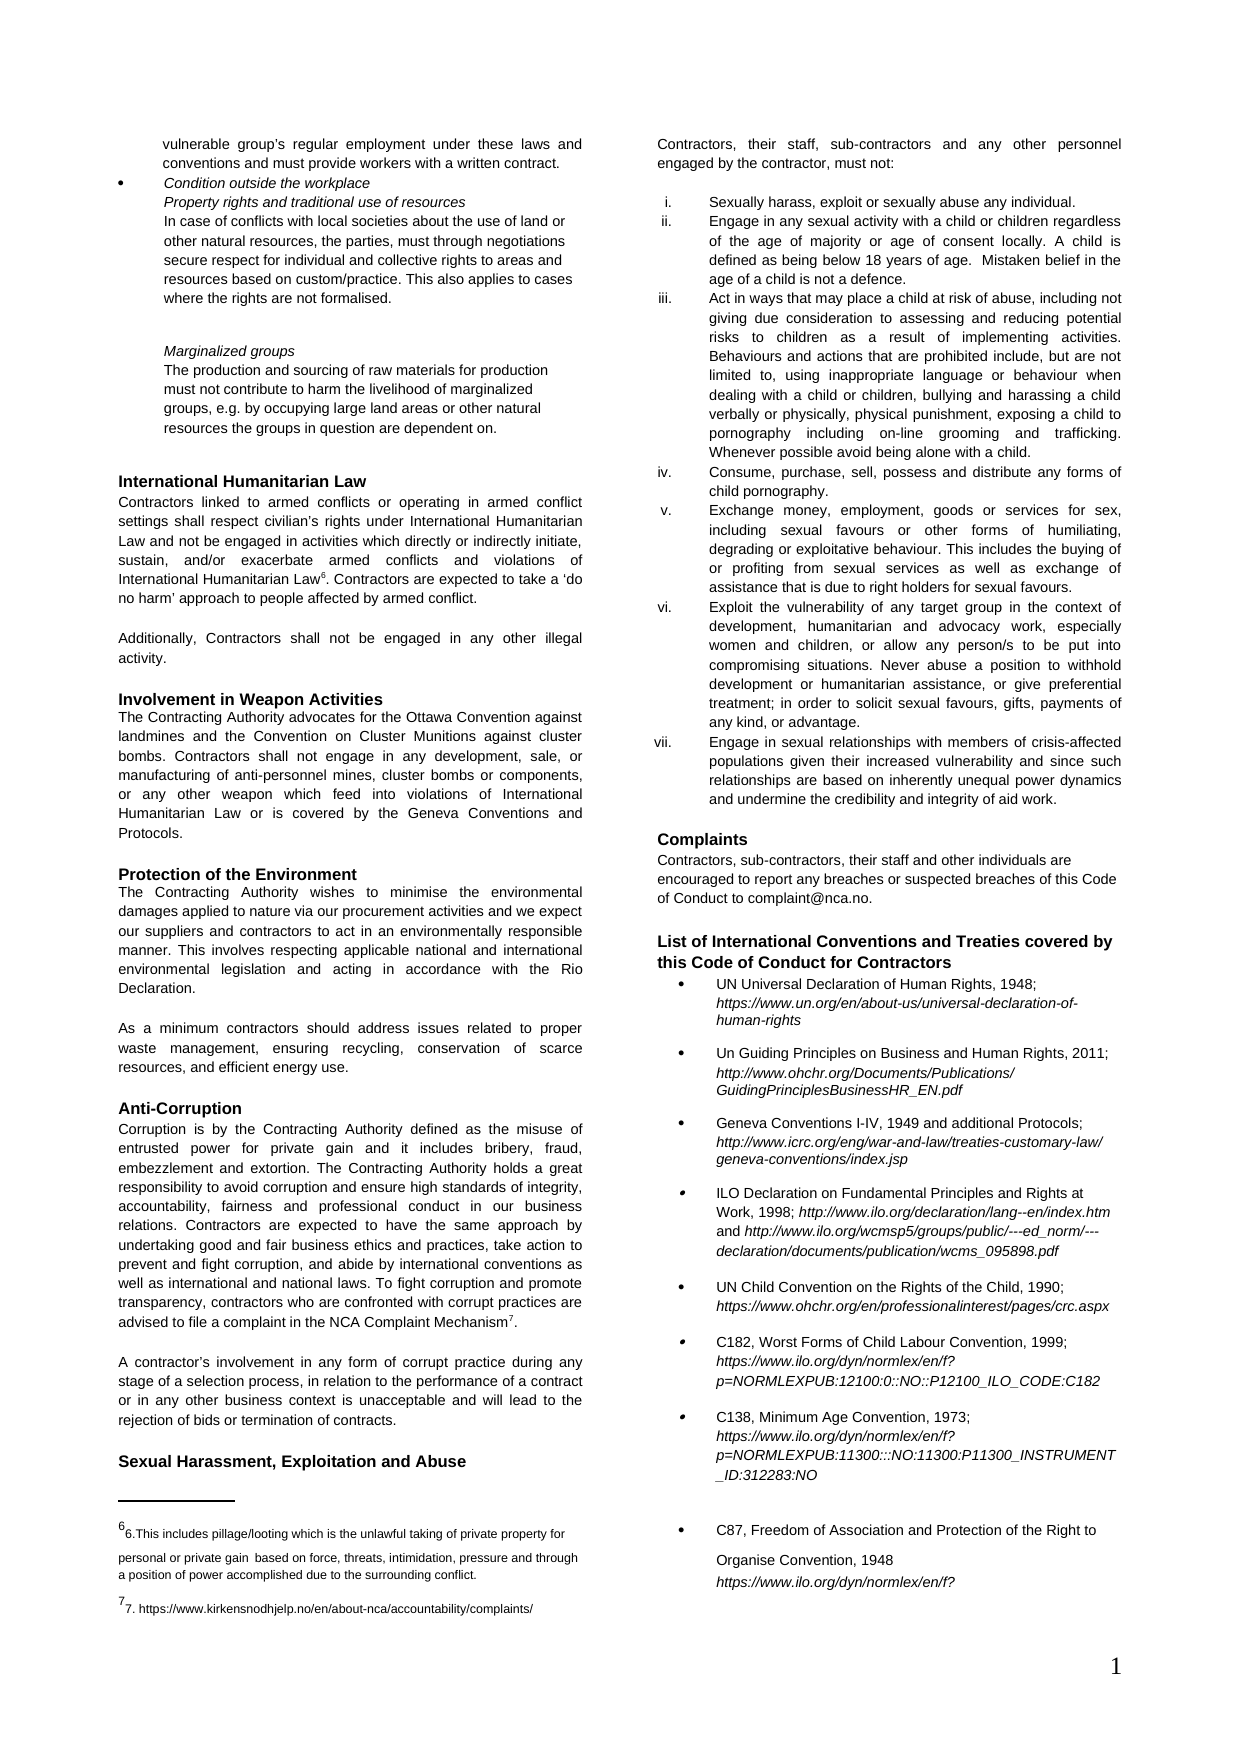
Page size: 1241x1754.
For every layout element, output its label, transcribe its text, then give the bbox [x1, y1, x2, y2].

text As a minimum contractors should address issues related to proper waste management, ensuring recycling, conservation of scarce resources, and efficient energy use. [118, 1020, 583, 1075]
text secure respect for individual and collective rights to areas and [156, 252, 583, 268]
text where the rights are not formalised. [156, 290, 583, 307]
text The Contracting Authority advocates for the Ottawa Convention against landmines and the Convention on Cluster Munitions against cluster bombs. Contractors shall not engage in any development, sale, or manufacturing of anti-personnel mines, cluster bombs or components, or any other weapon which feed into violations of International Humanitarian Law or is covered by the Geneva Conventions and Protocols. [118, 709, 583, 841]
text Marginalized groups [156, 342, 583, 359]
list C182, Worst Forms of Child Labour Convention, 1999; https://www.ilo.org/dyn/normlex/en/f?p=NORMLEXPUB:12100:0::NO::P12100_ILO_CODE:C182 [678, 1334, 1122, 1389]
text Additionally, Contractors shall not be engaged in any other illegal activity. [118, 630, 583, 666]
text Contractors, sub-contractors, their staff and other individuals are encouraged to report any breaches or suspected breaches of this Code of Conduct to complaint@nca.no. [657, 852, 1122, 907]
text Contractors, their staff, sub-contractors and any other personnel engaged by the contractor, must not: [657, 136, 1122, 172]
text http://www.icrc.org/eng/war-and-law/treaties-customary-law/geneva-conventions/index.jsp [716, 1134, 1122, 1168]
text other natural resources, the parties, must through negotiations [156, 232, 583, 249]
list Engage in sexual relationships with members of crisis-affected populations given their increased vulnerability and since such relationships are based on inherently unequal power dynamics and undermine the credibility and integrity of aid work. [672, 733, 1122, 808]
list UN Universal Declaration of Human Rights, 1948; [678, 975, 1122, 992]
list C138, Minimum Age Convention, 1973; https://www.ilo.org/dyn/normlex/en/f?p=NORMLEXPUB:11300:::NO:11300:P11300_INSTRUMENT_ID:312283:NO [678, 1408, 1122, 1483]
text resources the groups in question are dependent on. [156, 419, 583, 436]
text A contractor’s involvement in any form of corrupt practice during any stage of a selection process, in relation to the performance of a contract or in any other business context is unacceptable and will lead to the rejection of bids or termination of contracts. [118, 1353, 583, 1428]
text The production and sourcing of raw materials for production [156, 362, 583, 378]
text Property rights and traditional use of resources [156, 194, 583, 211]
list Engage in any sexual activity with a child or children regardless of the age of majority or age of consent locally. A child is defined as being below 18 years of age. Mistaken belief in the age of a child is not a defence. [672, 213, 1122, 287]
text Contractors linked to armed conflicts or operating in armed conflict settings shall respect civilian’s rights under International Humanitarian Law and not be engaged in activities which directly or indirectly initiate, sustain, and/or exacerbate armed conflicts and violations of International Humanitarian Law. Contractors are expected to take a ‘do no harm’ approach to people affected by armed conflict. [118, 494, 583, 607]
list Condition outside the workplace [118, 174, 583, 191]
text The Contracting Authority wishes to minimise the environmental damages applied to nature via our procurement activities and we expect our suppliers and contractors to act in an environmentally responsible manner. This involves respecting applicable national and international environmental legislation and acting in accordance with the Rio Declaration. [118, 884, 583, 997]
list UN Child Convention on the Rights of the Child, 1990; https://www.ohchr.org/en/professionalinterest/pages/crc.aspx [678, 1278, 1122, 1314]
list Sexually harass, exploit or sexually abuse any individual. [672, 194, 1122, 210]
text Corruption is by the Contracting Authority defined as the misuse of entrusted power for private gain and it includes bribery, fraud, embezzlement and extortion. The Contracting Authority holds a great responsibility to avoid corruption and ensure high standards of integrity, accountability, fairness and professional conduct in our business relations. Contractors are expected to have the same approach by undertaking good and fair business ethics and practices, take action to prevent and fight corruption, and abide by international conventions as well as international and national laws. To fight corruption and promote transparency, contractors who are confronted with corrupt practices are advised to file a complaint in the NCA Complaint Mechanism. [118, 1121, 583, 1330]
text List of International Conventions and Treaties covered by this Code of Conduct for Contractors [657, 931, 1122, 972]
list Geneva Conventions I-IV, 1949 and additional Protocols; [678, 1115, 1122, 1132]
text In case of conflicts with local societies about the use of land or [156, 213, 583, 230]
list Exchange money, employment, goods or services for sex, including sexual favours or other forms of humiliating, degrading or exploitative behaviour. This includes the buying of or profiting from sexual services as well as exchange of assistance that is due to right holders for sexual favours. [672, 502, 1122, 596]
list ILO Declaration on Fundamental Principles and Rights at Work, 1998; http://www.ilo.org/declaration/lang--en/index.htm and http://www.ilo.org/wcmsp5/groups/public/---ed_norm/---declaration/documents/publication/wcms_095898.pdf [678, 1184, 1122, 1259]
text Anti-Corruption [118, 1099, 583, 1118]
text http://www.ohchr.org/Documents/Publications/GuidingPrinciplesBusinessHR_EN.pdf [716, 1064, 1122, 1098]
text International Humanitarian Law [118, 472, 583, 491]
text Sexual Harassment, Exploitation and Abuse [118, 1451, 583, 1471]
text Protection of the Environment [118, 864, 583, 884]
text Complaints [657, 829, 1122, 849]
text https://www.un.org/en/about-us/universal-declaration-of-human-rights [716, 995, 1122, 1028]
text Involvement in Weapon Activities [118, 689, 583, 709]
list Exploit the vulnerability of any target group in the context of development, humanitarian and advocacy work, especially women and children, or allow any person/s to be put into compromising situations. Never abuse a position to withhold development or humanitarian assistance, or give preferential treatment; in order to solicit sexual favours, gifts, payments of any kind, or advantage. [672, 598, 1122, 731]
list Un Guiding Principles on Business and Human Rights, 2011; [678, 1045, 1122, 1062]
list Consume, purchase, sell, possess and distribute any forms of child pornography. [672, 463, 1122, 499]
text resources based on custom/practice. This also applies to cases [156, 271, 583, 288]
text must not contribute to harm the livelihood of marginalized [156, 381, 583, 398]
text groups, e.g. by occupying large land areas or other natural [156, 400, 583, 417]
list Act in ways that may place a child at risk of abuse, including not giving due consideration to assessing and reducing potential risks to children as a result of implementing activities. Behaviours and actions that are prohibited include, but are not limited to, using inappropriate language or behaviour when dealing with a child or children, bullying and harassing a child verbally or physically, physical punishment, exposing a child to pornography including on-line grooming and trafficking. Whenever possible avoid being alone with a child. [672, 290, 1122, 461]
